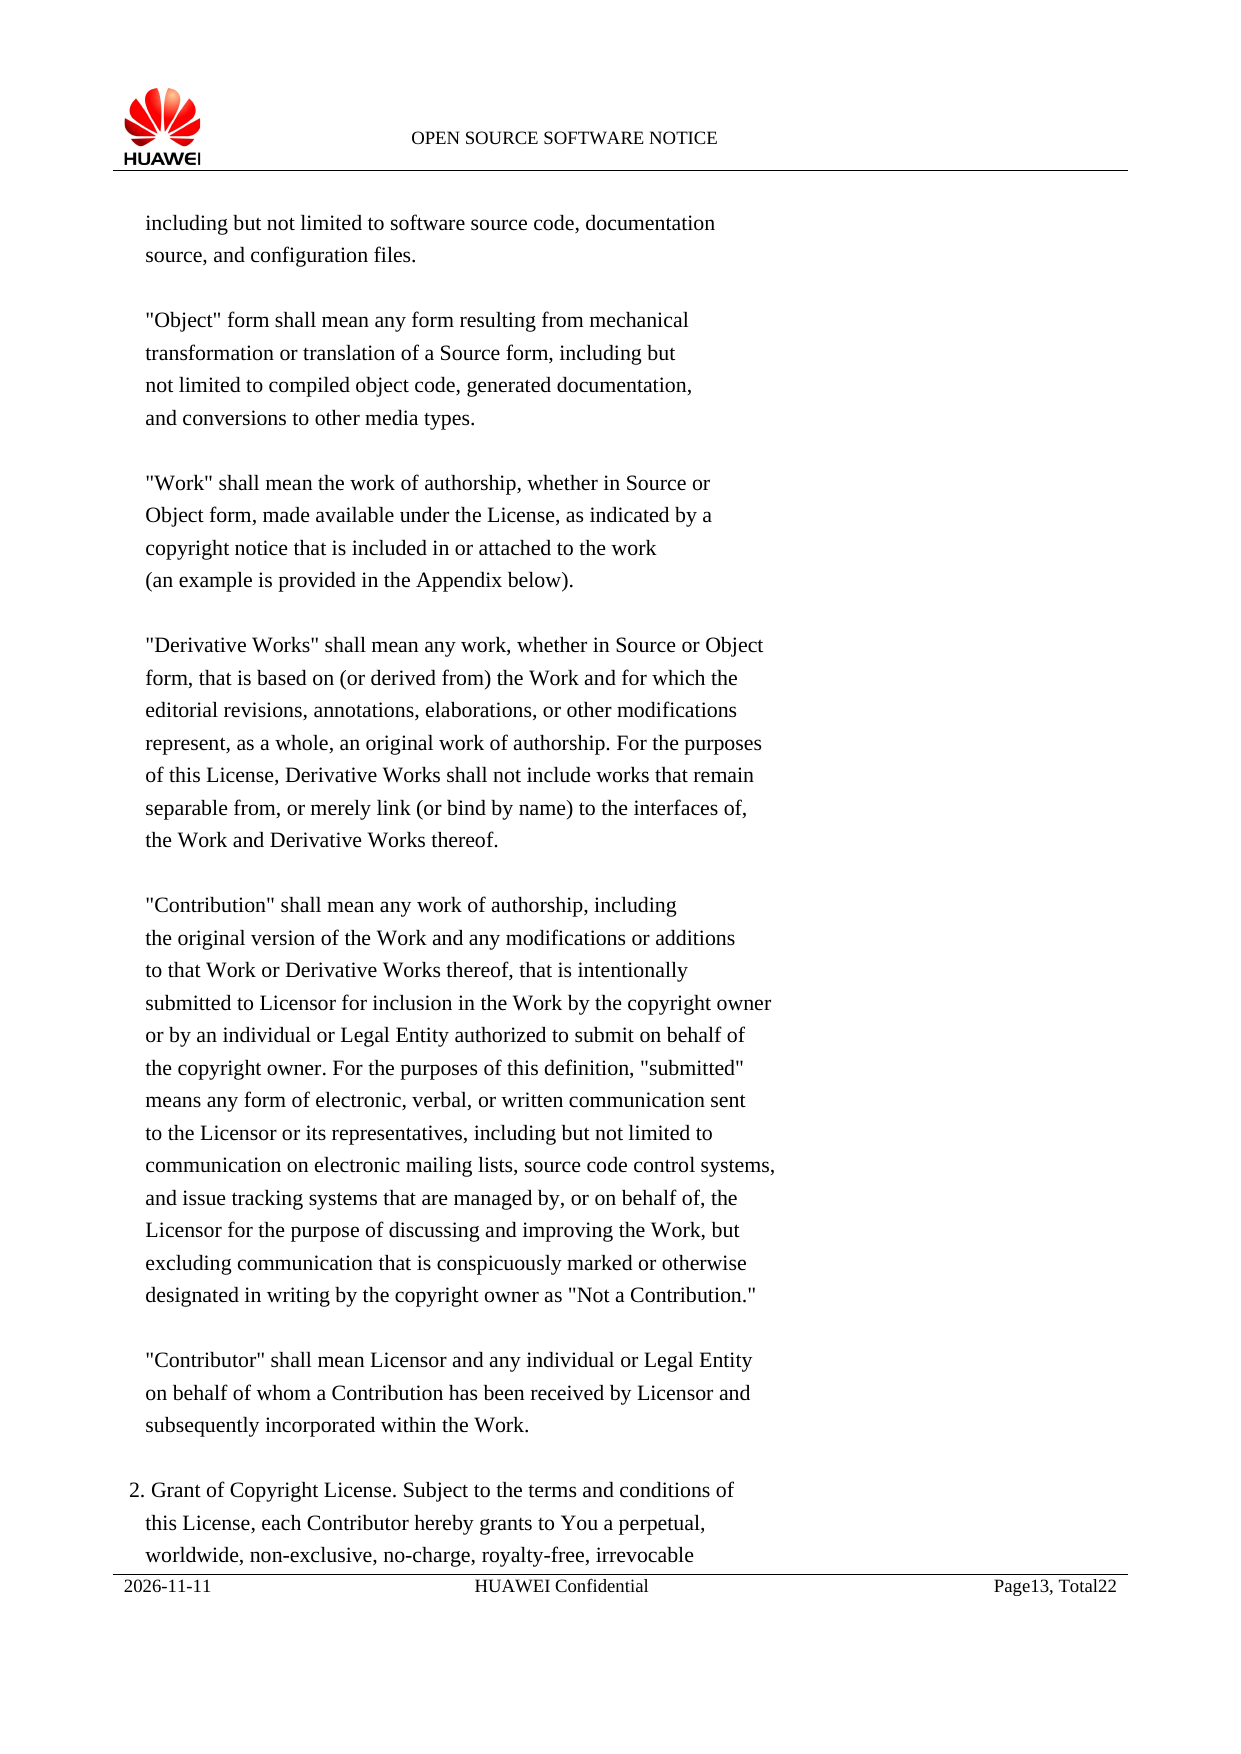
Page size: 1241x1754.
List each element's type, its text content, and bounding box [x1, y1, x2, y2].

picture [124, 88, 201, 165]
